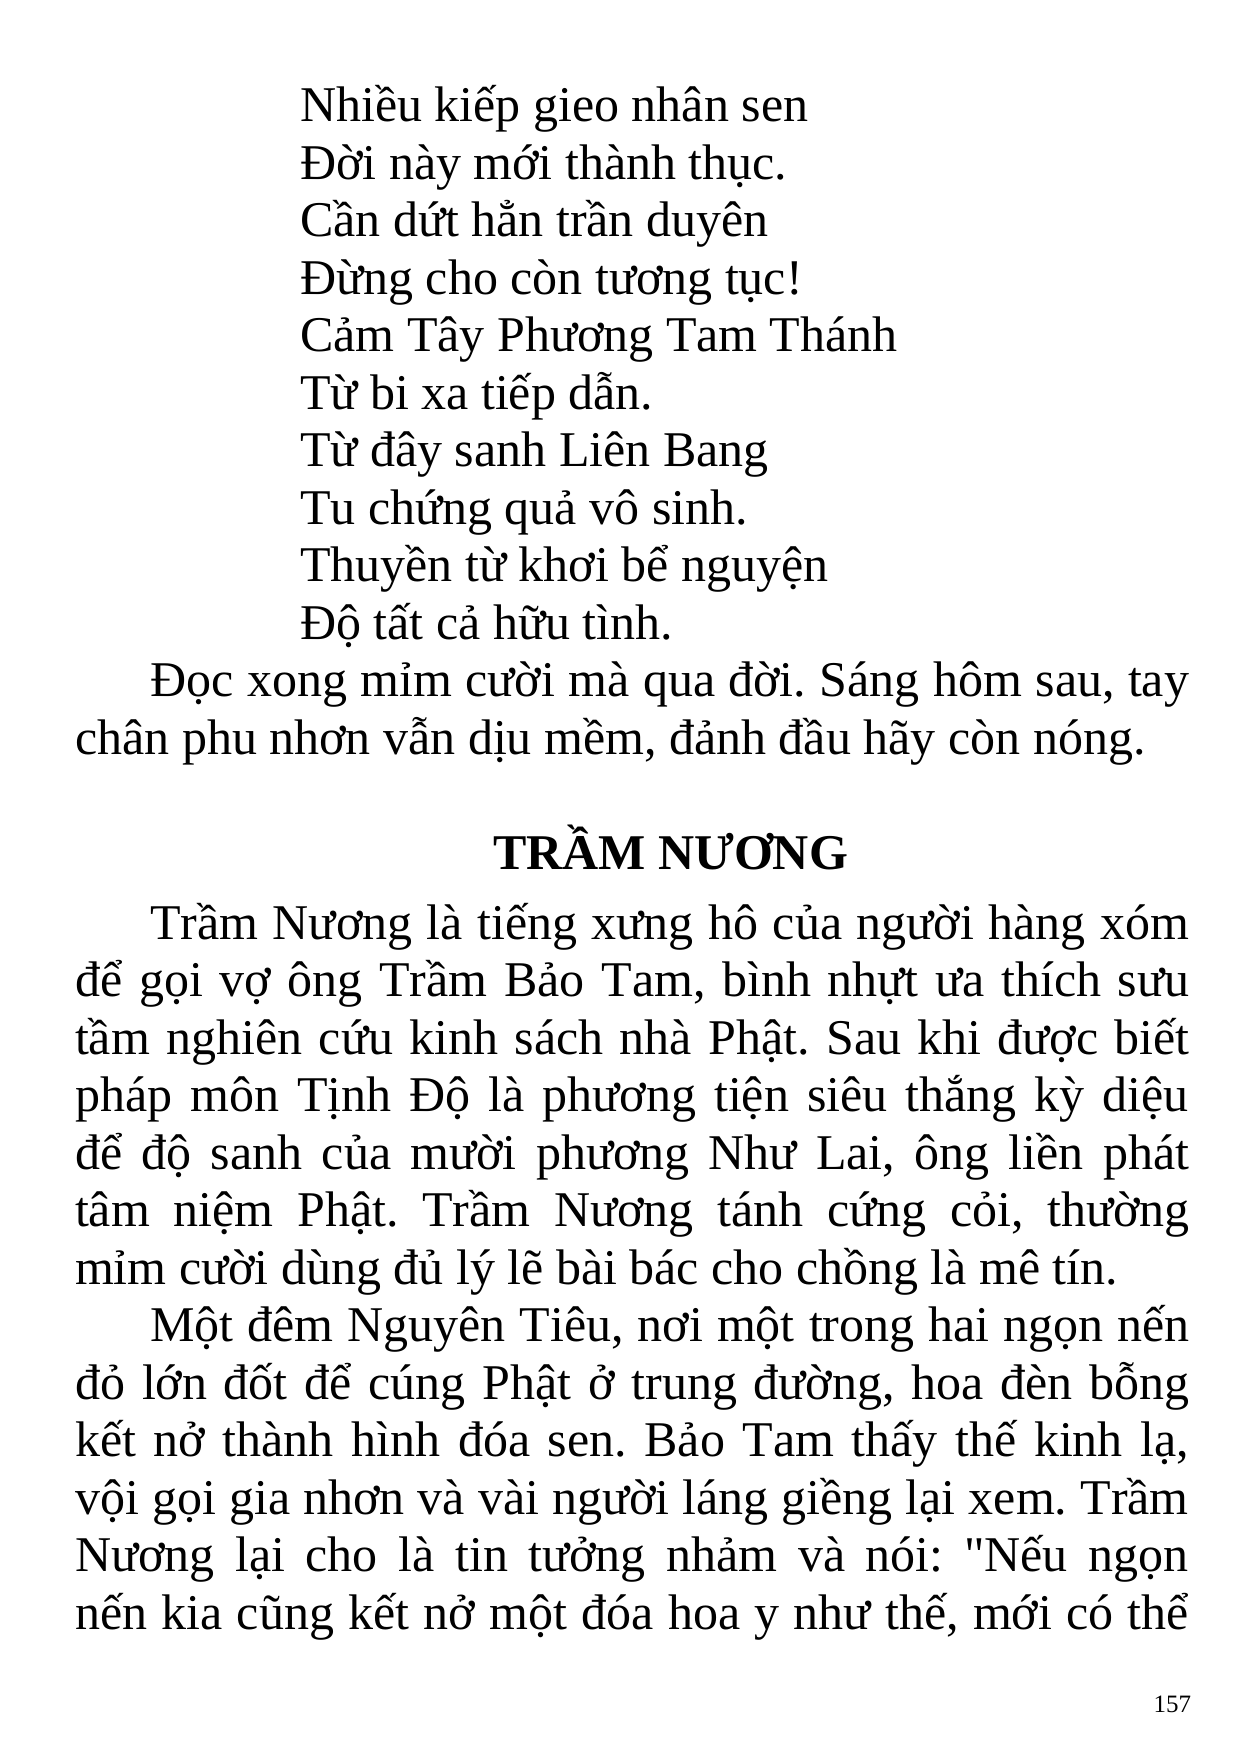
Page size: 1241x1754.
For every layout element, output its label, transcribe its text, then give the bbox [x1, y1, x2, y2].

text Nhiều kiếp gieo nhân sen [75, 75, 1191, 132]
text Đừng cho còn tương tục! [75, 247, 1191, 305]
text Từ đây sanh Liên Bang [75, 420, 1191, 477]
text Độ tất cả hữu tình. [75, 592, 1191, 650]
text Thuyền từ khơi bể nguyện [75, 535, 1191, 592]
text Trầm Nương là tiếng xưng hô của người hàng xóm để gọi vợ ông Trầm Bảo Tam, bình nhựt ưa thích sưu tầm nghiên cứu kinh sách nhà Phật. Sau khi được biết pháp môn Tịnh Độ là phương tiện siêu thắng kỳ diệu để độ sanh của mười phương Như Lai, ông liền phát tâm niệm Phật. Trầm Nương tánh cứng cỏi, thường mỉm cười dùng đủ lý lẽ bài bác cho chồng là mê tín. [75, 892, 1191, 1295]
text Cần dứt hẳn trần duyên [75, 190, 1191, 247]
text Tu chứng quả vô sinh. [75, 477, 1191, 535]
text Đọc xong mỉm cười mà qua đời. Sáng hôm sau, tay chân phu nhơn vẫn dịu mềm, đảnh đầu hãy còn nóng. [75, 650, 1191, 765]
text Đời này mới thành thục. [75, 132, 1191, 190]
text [75, 1295, 1191, 1640]
text Cảm Tây Phương Tam Thánh [75, 305, 1191, 362]
text Từ bi xa tiếp dẫn. [75, 362, 1191, 420]
text TRẦM NƯƠNG [75, 822, 1191, 880]
